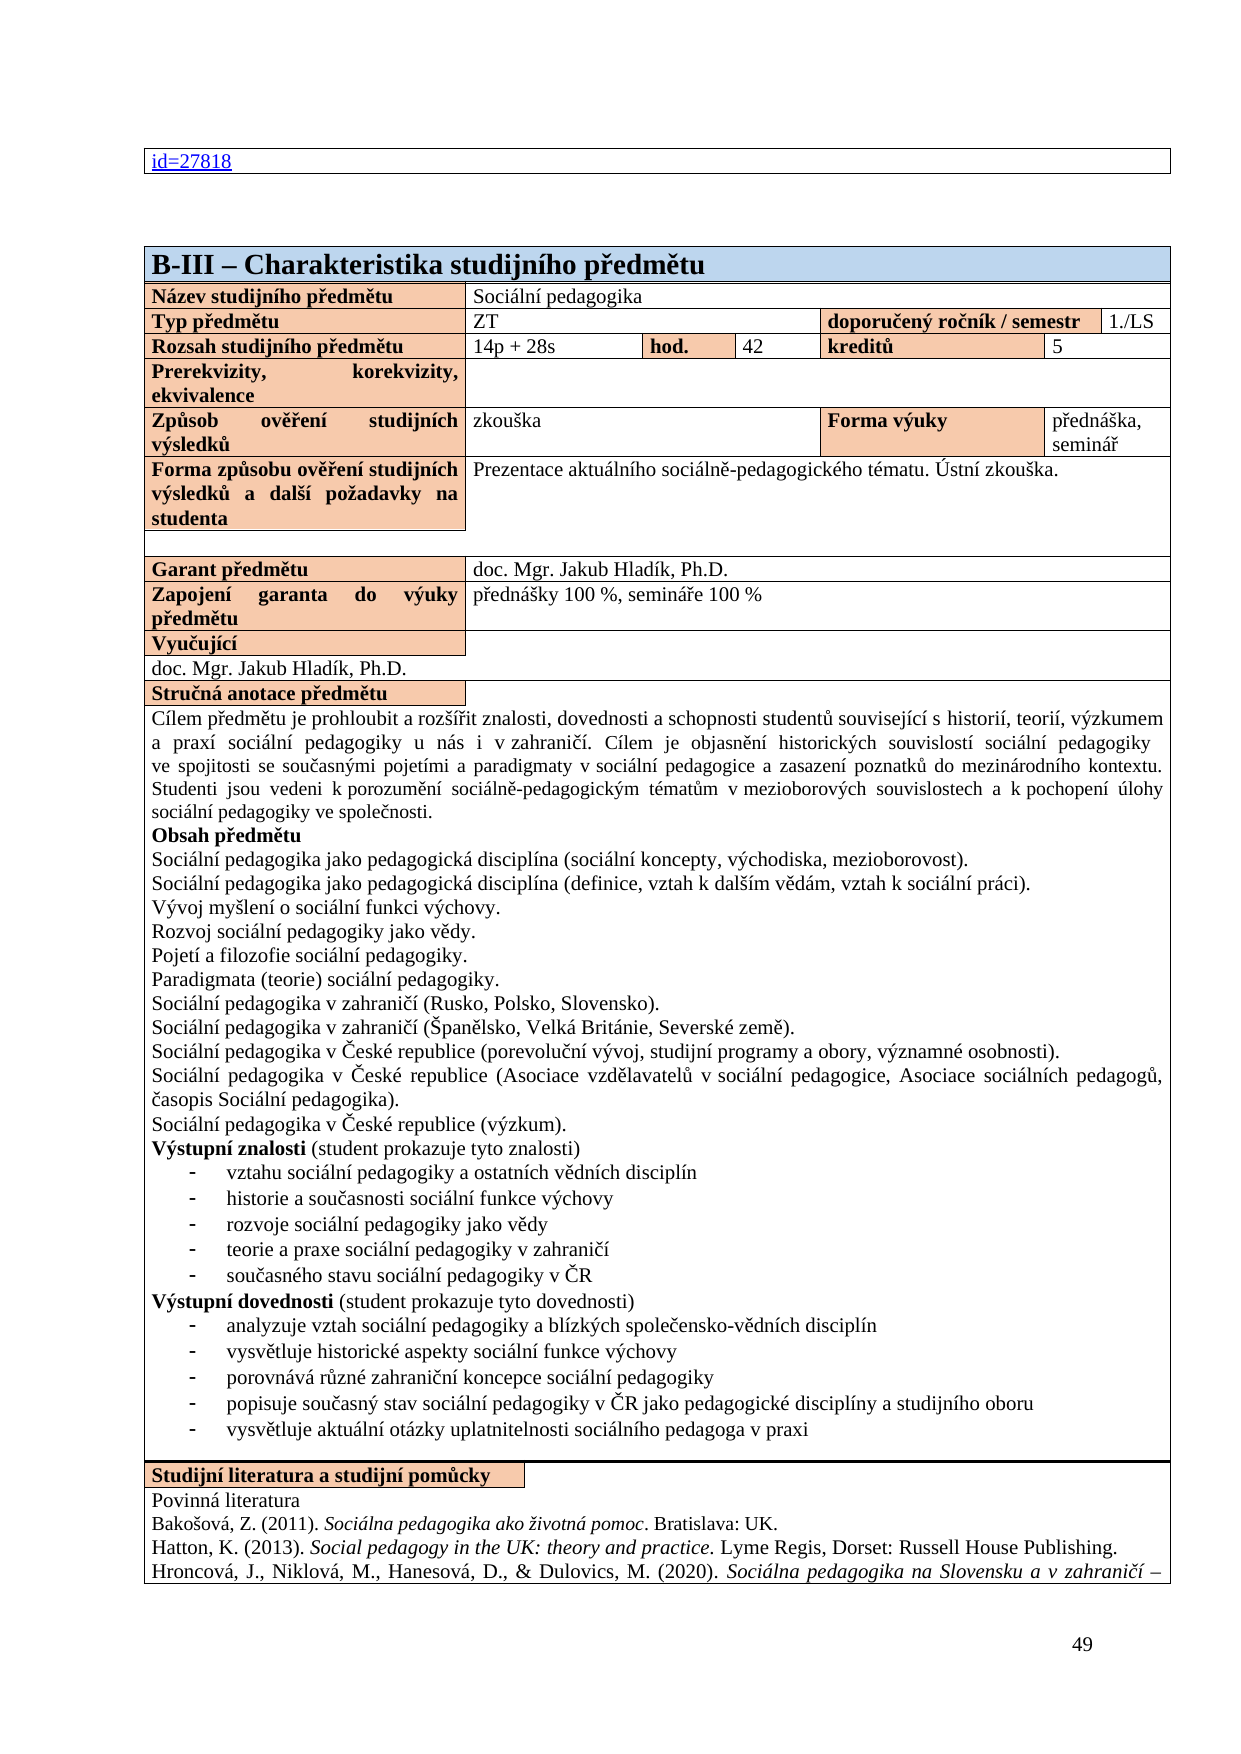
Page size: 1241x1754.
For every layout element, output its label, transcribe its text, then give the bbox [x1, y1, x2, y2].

table_cell 14p + 28s [466, 334, 642, 358]
table_cell doc. Mgr. Jakub Hladík, Ph.D. [145, 655, 1170, 680]
table_cell přednášky 100 %, semináře 100 % [466, 582, 1170, 630]
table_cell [145, 149, 1170, 173]
table_cell Forma způsobu ověření studijních výsledků a další požadavky na studenta [145, 457, 465, 529]
table_cell Způsob ověření studijních výsledků [145, 408, 465, 456]
table_cell Název studijního předmětu [145, 284, 465, 308]
table_cell Cílem předmětu je prohloubit a rozšířit znalosti, dovednosti a schopnosti studentů související s historií, teorií, výzkumem a praxí sociální pedagogiky u nás i v zahraničí. Cílem je objasnění historických souvislostí sociální pedagogiky ve spojitosti se současnými pojetími a paradigmaty v sociální pedagogice a zasazení poznatků do mezinárodního kontextu. Studenti jsou vedeni k porozumění sociálně-pedagogickým tématům v mezioborových souvislostech a k pochopení úlohy sociální pedagogiky ve společnosti. Obsah předmětu Sociální pedagogika jako pedagogická disciplína (sociální koncepty, východiska, mezioborovost). Sociální pedagogika jako pedagogická disciplína (definice, vztah k dalším vědám, vztah k sociální práci). Vývoj myšlení o sociální funkci výchovy. Rozvoj sociální pedagogiky jako vědy. Pojetí a filozofie sociální pedagogiky. Paradigmata (teorie) sociální pedagogiky. Sociální pedagogika v zahraničí (Rusko, Polsko, Slovensko). Sociální pedagogika v zahraničí (Španělsko, Velká Británie, Severské země). Sociální pedagogika v České republice (porevoluční vývoj, studijní programy a obory, významné osobnosti). Sociální pedagogika v České republice (Asociace vzdělavatelů v sociální pedagogice, Asociace sociálních pedagogů, časopis Sociální pedagogika). Sociální pedagogika v České republice (výzkum). Výstupní znalosti (student prokazuje tyto znalosti) vztahu sociální pedagogiky a ostatních vědních disciplín historie a současnosti sociální funkce výchovy rozvoje sociální pedagogiky jako vědy teorie a praxe sociální pedagogiky v zahraničí současného stavu sociální pedagogiky v ČR Výstupní dovednosti (student prokazuje tyto dovednosti) analyzuje vztah sociální pedagogiky a blízkých společensko-vědních disciplín vysvětluje historické aspekty sociální funkce výchovy porovnává různé zahraniční koncepce sociální pedagogiky popisuje současný stav sociální pedagogiky v ČR jako pedagogické disciplíny a studijního oboru vysvětluje aktuální otázky uplatnitelnosti sociálního pedagoga v praxi [145, 705, 1170, 1460]
table_cell Rozsah studijního předmětu [145, 334, 465, 358]
table_cell ZT [466, 309, 820, 333]
table_cell 5 [1045, 334, 1170, 358]
table_cell Vyučující [145, 631, 465, 655]
table_cell 42 [736, 334, 820, 358]
table_cell doporučený ročník / semestr [821, 309, 1101, 333]
table_cell Zapojení garanta do výuky předmětu [145, 582, 465, 630]
table_cell 1./LS [1102, 309, 1170, 333]
table_cell Garant předmětu [145, 557, 465, 581]
table_cell Prerekvizity, korekvizity, ekvivalence [145, 359, 465, 407]
table_cell Stručná anotace předmětu [145, 681, 465, 705]
table_cell zkouška [466, 408, 820, 456]
table_cell doc. Mgr. Jakub Hladík, Ph.D. [466, 557, 1170, 581]
table_cell Sociální pedagogika [466, 284, 1170, 308]
table_cell Forma výuky [821, 408, 1044, 456]
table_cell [145, 1487, 1170, 1583]
table_cell Typ předmětu [145, 309, 465, 333]
table_cell [466, 681, 1170, 705]
table_cell [525, 1463, 1170, 1487]
table_cell [466, 631, 1170, 655]
table_header B-III – Charakteristika studijního předmětu [145, 247, 1170, 281]
table_cell [145, 530, 1170, 556]
table_cell přednáška, seminář [1045, 408, 1170, 456]
table_cell kreditů [821, 334, 1044, 358]
table_cell Studijní literatura a studijní pomůcky [145, 1463, 524, 1487]
table_cell [466, 359, 1170, 407]
table_cell hod. [643, 334, 735, 358]
table_cell Prezentace aktuálního sociálně-pedagogického tématu. Ústní zkouška. [466, 457, 1170, 529]
